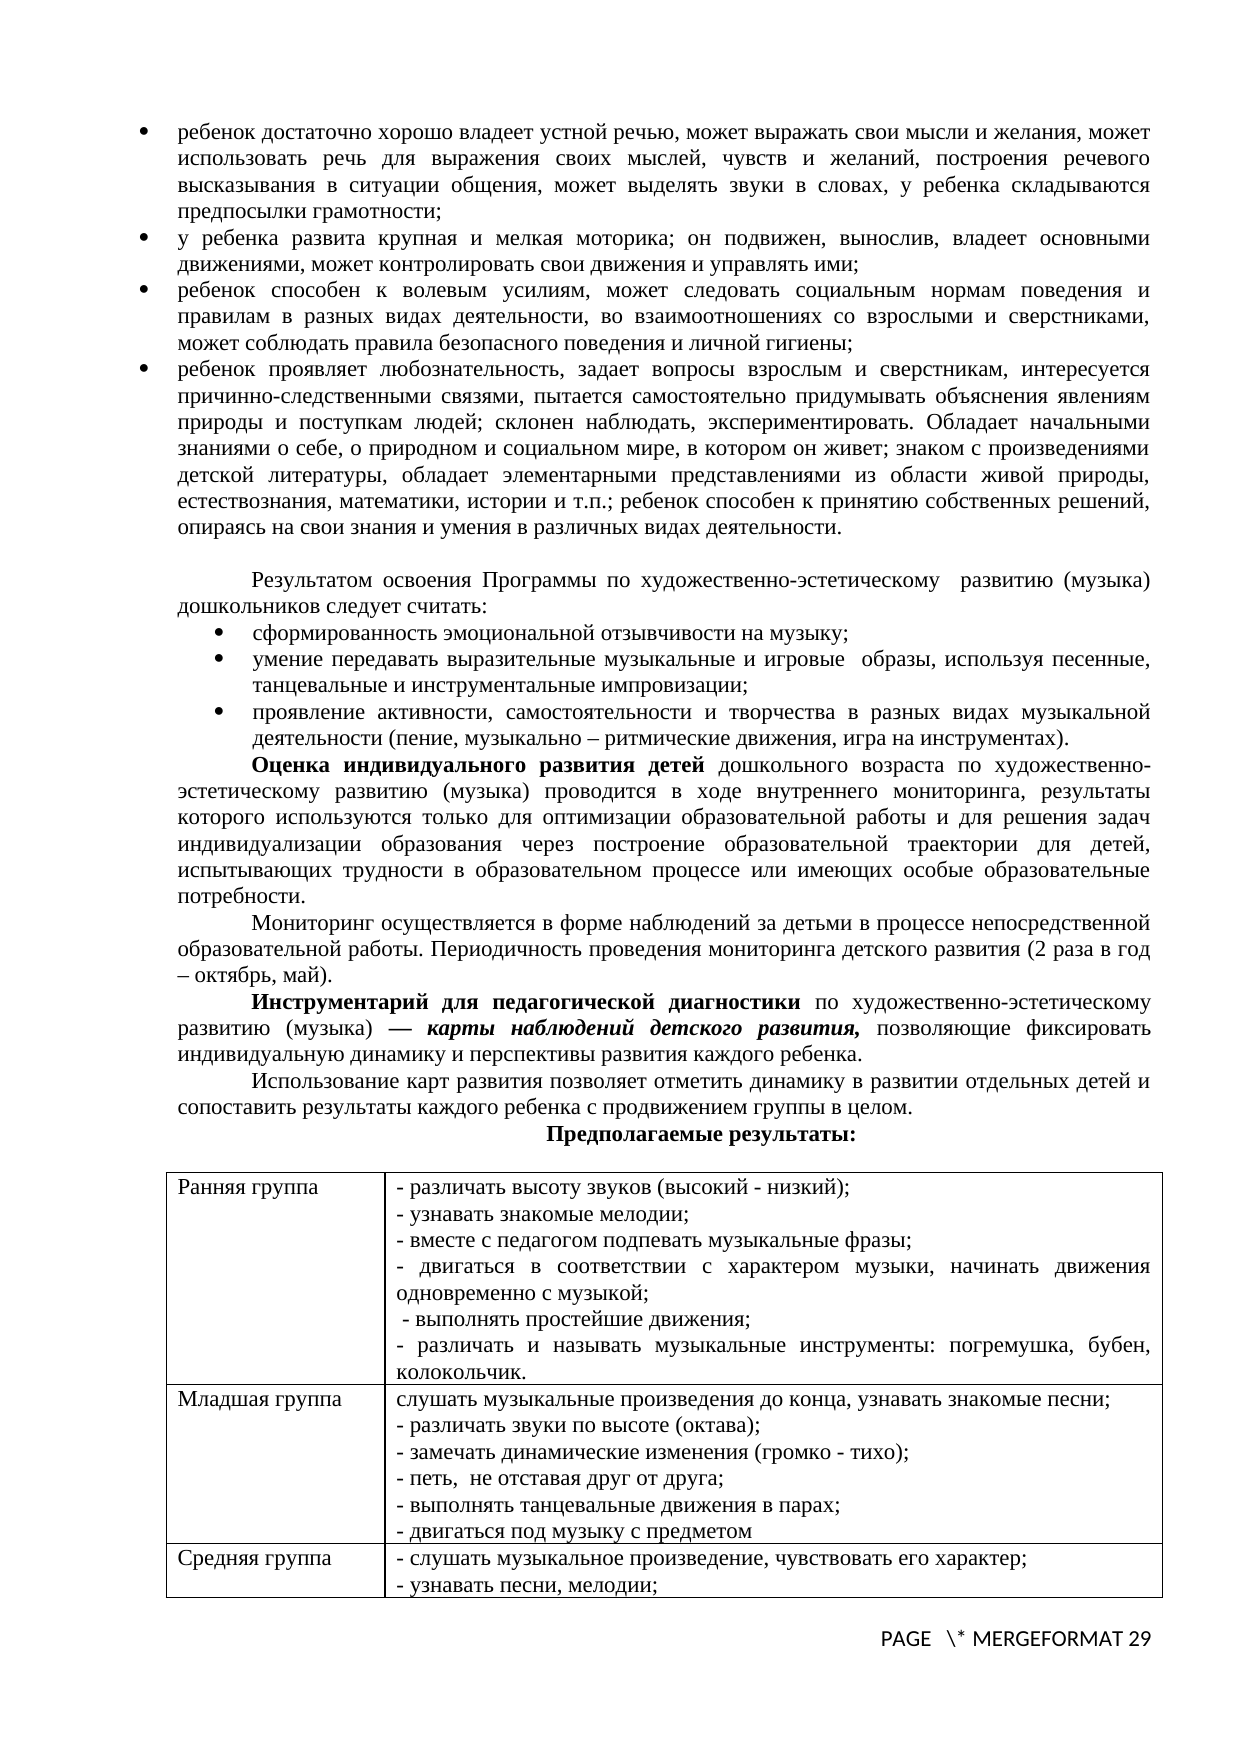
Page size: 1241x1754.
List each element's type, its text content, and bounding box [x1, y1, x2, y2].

table_cell слушать музыкальные произведения до конца, узнавать знакомые песни; - различать звуки по высоте (октава); - замечать динамические изменения (громко - тихо); - петь, не отставая друг от друга; - выполнять танцевальные движения в парах; - двигаться под музыку с предметом [386, 1385, 1162, 1543]
list проявление активности, самостоятельности и творчества в разных видах музыкальной деятельности (пение, музыкально – ритмические движения, игра на инструментах). [215, 698, 1152, 751]
text Использование карт развития позволяет отметить динамику в развитии отдельных детей и сопоставить результаты каждого ребенка с продвижением группы в целом. [177, 1067, 1152, 1119]
text Результатом освоения Программы по художественно-эстетическому развитию (музыка) дошкольников следует считать: [177, 566, 1152, 619]
table_header Ранняя группа [167, 1173, 384, 1384]
table_cell Средняя группа [167, 1544, 384, 1597]
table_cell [386, 1544, 1162, 1597]
text Инструментарий для педагогической диагностики по художественно-эстетическому развитию (музыка) — карты наблюдений детского развития, позволяющие фиксировать индивидуальную динамику и перспективы развития каждого ребенка. [177, 988, 1152, 1067]
list у ребенка развита крупная и мелкая моторика; он подвижен, вынослив, владеет основными движениями, может контролировать свои движения и управлять ими; [140, 223, 1152, 276]
list ребенок способен к волевым усилиям, может следовать социальным нормам поведения и правилам в разных видах деятельности, во взаимоотношениях со взрослыми и сверстниками, может соблюдать правила безопасного поведения и личной гигиены; [140, 276, 1152, 355]
list умение передавать выразительные музыкальные и игровые образы, используя песенные, танцевальные и инструментальные импровизации; [215, 645, 1152, 698]
table_header - различать высоту звуков (высокий - низкий); - узнавать знакомые мелодии; - вместе с педагогом подпевать музыкальные фразы; - двигаться в соответствии с характером музыки, начинать движения одновременно с музыкой; - выполнять простейшие движения; - различать и называть музыкальные инструменты: погремушка, бубен, колокольчик. [386, 1173, 1162, 1384]
list сформированность эмоциональной отзывчивости на музыку; [215, 619, 1152, 645]
list ребенок проявляет любознательность, задает вопросы взрослым и сверстникам, интересуется причинно-следственными связями, пытается самостоятельно придумывать объяснения явлениям природы и поступкам людей; склонен наблюдать, экспериментировать. Обладает начальными знаниями о себе, о природном и социальном мире, в котором он живет; знаком с произведениями детской литературы, обладает элементарными представлениями из области живой природы, естествознания, математики, истории и т.п.; ребенок способен к принятию собственных решений, опираясь на свои знания и умения в различных видах деятельности. [140, 355, 1152, 540]
text Предполагаемые результаты: [177, 1119, 1152, 1146]
table_cell Младшая группа [167, 1385, 384, 1543]
text Мониторинг осуществляется в форме наблюдений за детьми в процессе непосредственной образовательной работы. Периодичность проведения мониторинга детского развития (2 раза в год – октябрь, май). [177, 909, 1152, 988]
list ребенок достаточно хорошо владеет устной речью, может выражать свои мысли и желания, может использовать речь для выражения своих мыслей, чувств и желаний, построения речевого высказывания в ситуации общения, может выделять звуки в словах, у ребенка складываются предпосылки грамотности; [140, 118, 1152, 223]
text Оценка индивидуального развития детей дошкольного возраста по художественно-эстетическому развитию (музыка) проводится в ходе внутреннего мониторинга, результаты которого используются только для оптимизации образовательной работы и для решения задач индивидуализации образования через построение образовательной траектории для детей, испытывающих трудности в образовательном процессе или имеющих особые образовательные потребности. [177, 751, 1152, 909]
